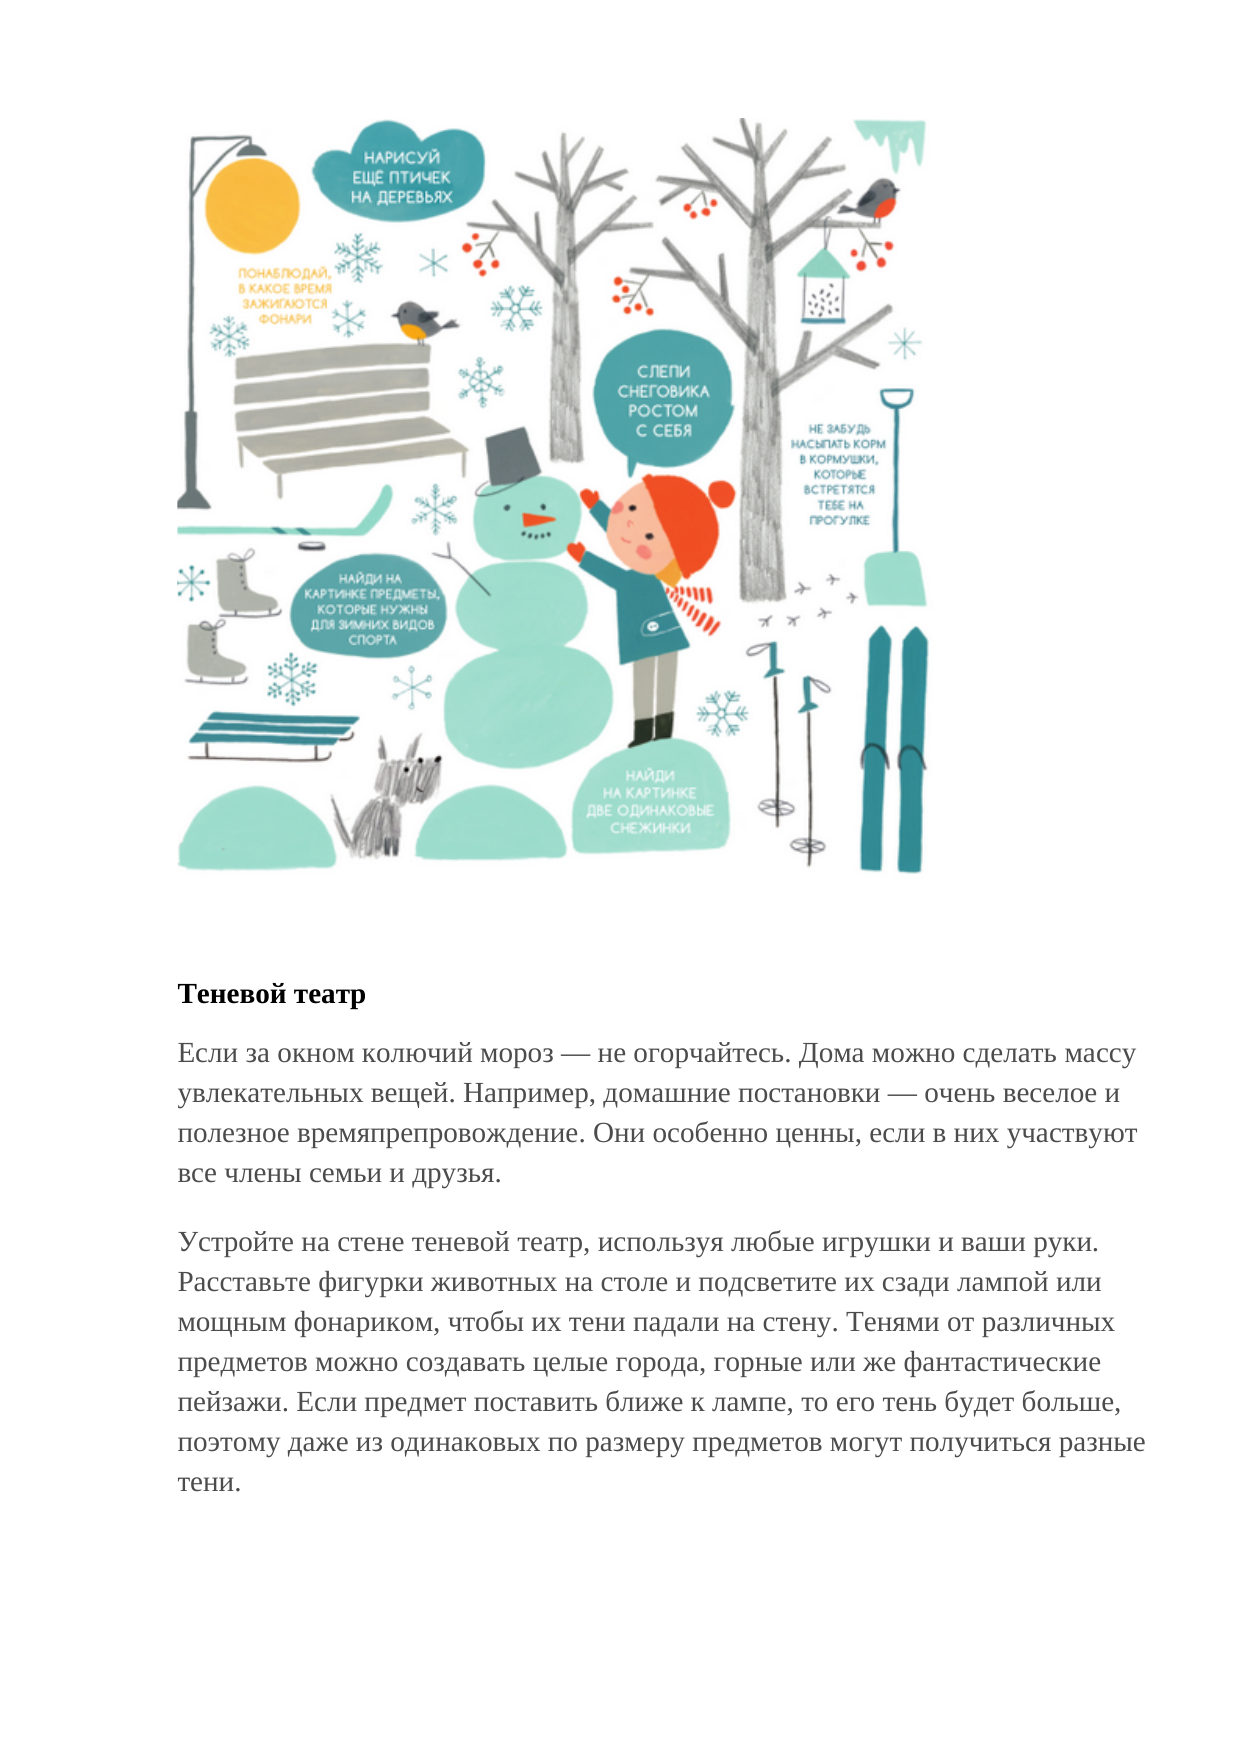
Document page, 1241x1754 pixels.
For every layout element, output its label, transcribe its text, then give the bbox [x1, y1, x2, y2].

text Если за окном колючий мороз — не огорчайтесь. Дома можно сделать массу увлекательных вещей. Например, домашние постановки — очень веселое и полезное времяпрепровождение. Они особенно ценны, если в них участвуют все члены семьи и друзья. [177, 1028, 1152, 1188]
text Теневой театр [177, 976, 1152, 1010]
picture [177, 118, 940, 880]
text Устройте на стене теневой театр, используя любые игрушки и ваши руки. Расставьте фигурки животных на столе и подсветите их сзади лампой или мощным фонариком, чтобы их тени падали на стену. Тенями от различных предметов можно создавать целые города, горные или же фантастические пейзажи. Если предмет поставить ближе к лампе, то его тень будет больше, поэтому даже из одинаковых по размеру предметов могут получиться разные тени. [177, 1218, 1152, 1498]
